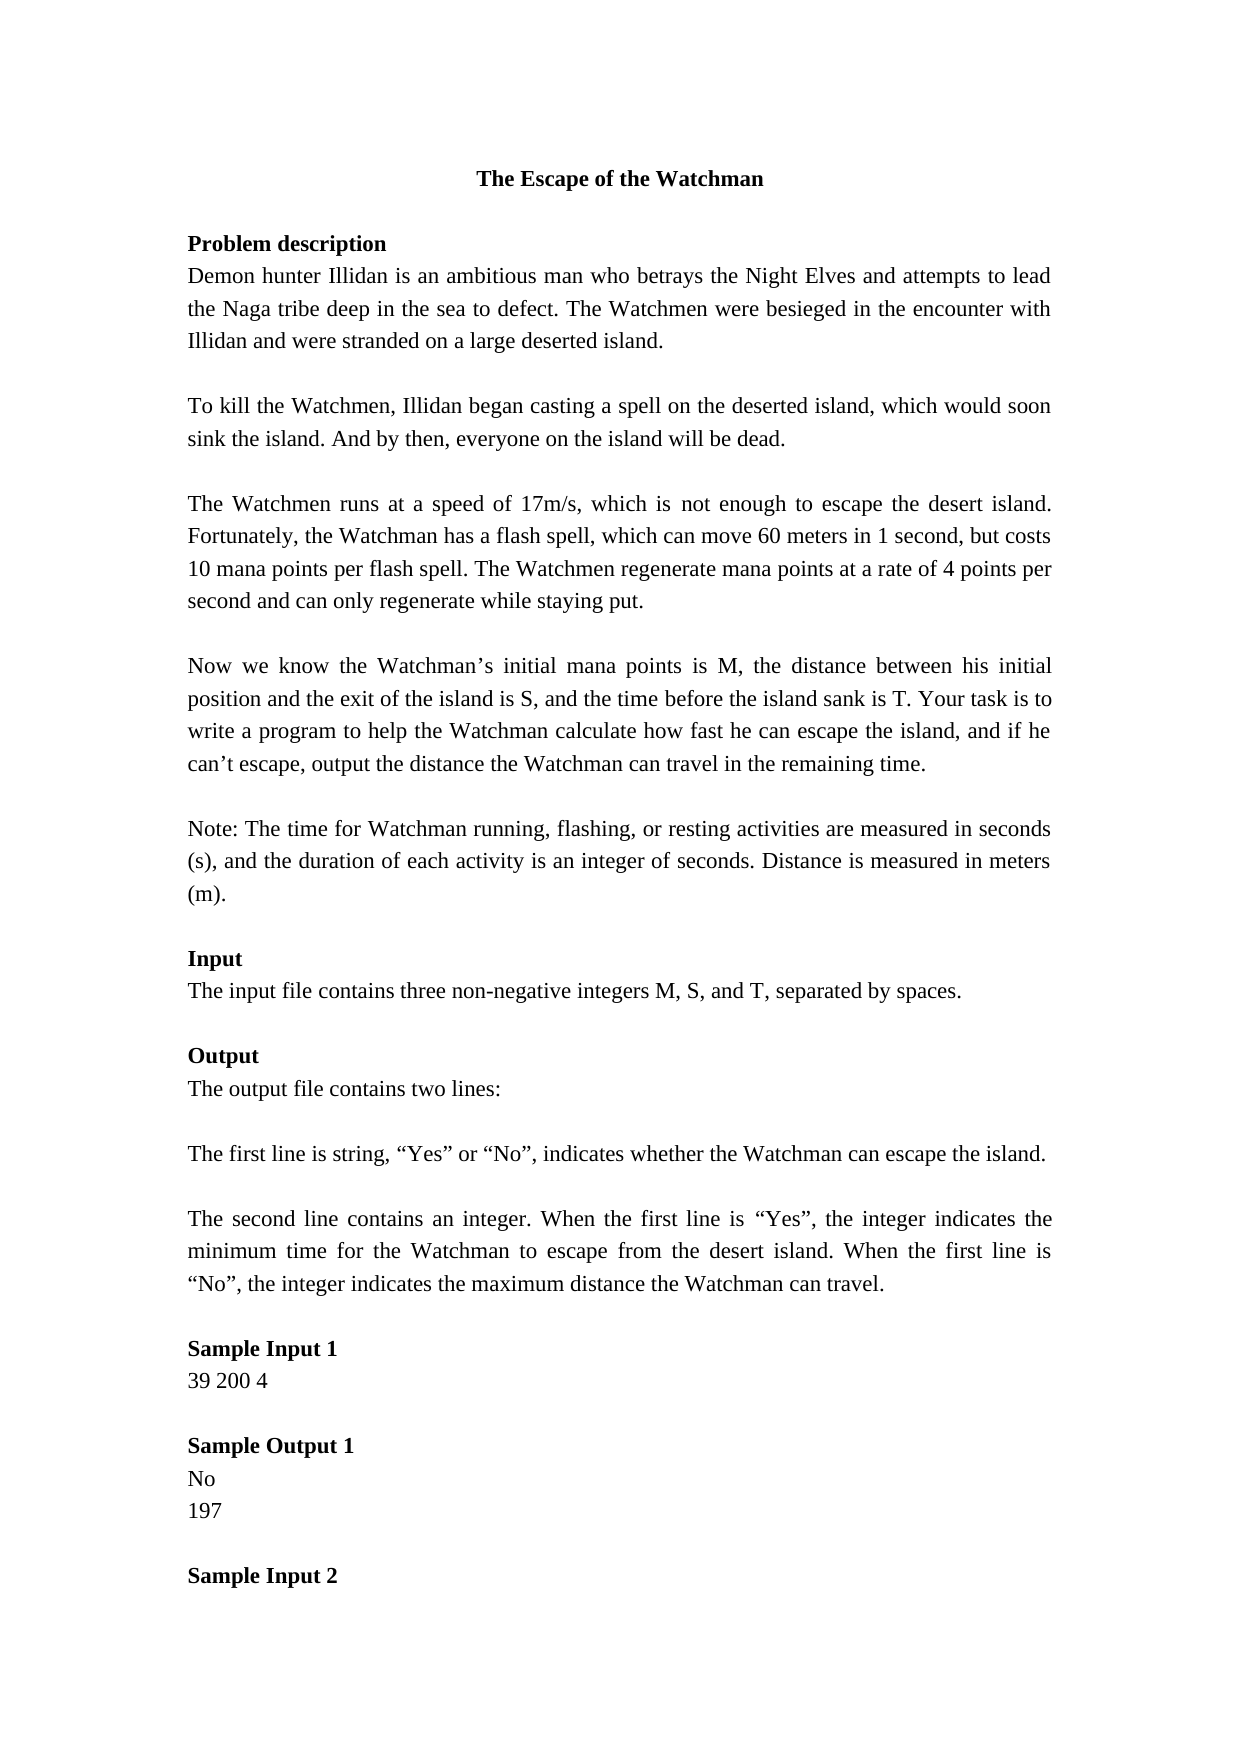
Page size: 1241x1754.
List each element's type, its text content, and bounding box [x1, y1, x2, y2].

text No [187, 1462, 1053, 1494]
text Sample Input 2 [187, 1559, 1053, 1592]
text Note: The time for Watchman running, flashing, or resting activities are measured in seconds (s), and the duration of each activity is an integer of seconds. Distance is measured in meters (m). [187, 812, 1053, 909]
text The output file contains two lines: [187, 1072, 1053, 1104]
text Now we know the Watchman’s initial mana points is M, the distance between his initial position and the exit of the island is S, and the time before the island sank is T. Your task is to write a program to help the Watchman calculate how fast he can escape the island, and if he can’t escape, output the distance the Watchman can travel in the remaining time. [187, 649, 1053, 779]
text The Watchmen runs at a speed of 17m/s, which is not enough to escape the desert island. Fortunately, the Watchman has a flash spell, which can move 60 meters in 1 second, but costs 10 mana points per flash spell. The Watchmen regenerate mana points at a rate of 4 points per second and can only regenerate while staying put. [187, 487, 1053, 617]
text To kill the Watchmen, Illidan began casting a spell on the deserted island, which would soon sink the island. And by then, everyone on the island will be dead. [187, 389, 1053, 454]
text Problem description [187, 227, 1053, 259]
text The second line contains an integer. When the first line is “Yes”, the integer indicates the minimum time for the Watchman to escape from the desert island. When the first line is “No”, the integer indicates the maximum distance the Watchman can travel. [187, 1202, 1053, 1299]
text Sample Output 1 [187, 1429, 1053, 1462]
text The Escape of the Watchman [187, 162, 1053, 194]
text The first line is string, “Yes” or “No”, indicates whether the Watchman can escape the island. [187, 1137, 1053, 1169]
text Output [187, 1039, 1053, 1072]
text 197 [187, 1494, 1053, 1527]
text 39 200 4 [187, 1364, 1053, 1397]
text The input file contains three non-negative integers M, S, and T, separated by spaces. [187, 974, 1053, 1007]
text Demon hunter Illidan is an ambitious man who betrays the Night Elves and attempts to lead the Naga tribe deep in the sea to defect. The Watchmen were besieged in the encounter with Illidan and were stranded on a large deserted island. [187, 259, 1053, 357]
text Input [187, 942, 1053, 974]
text Sample Input 1 [187, 1332, 1053, 1364]
